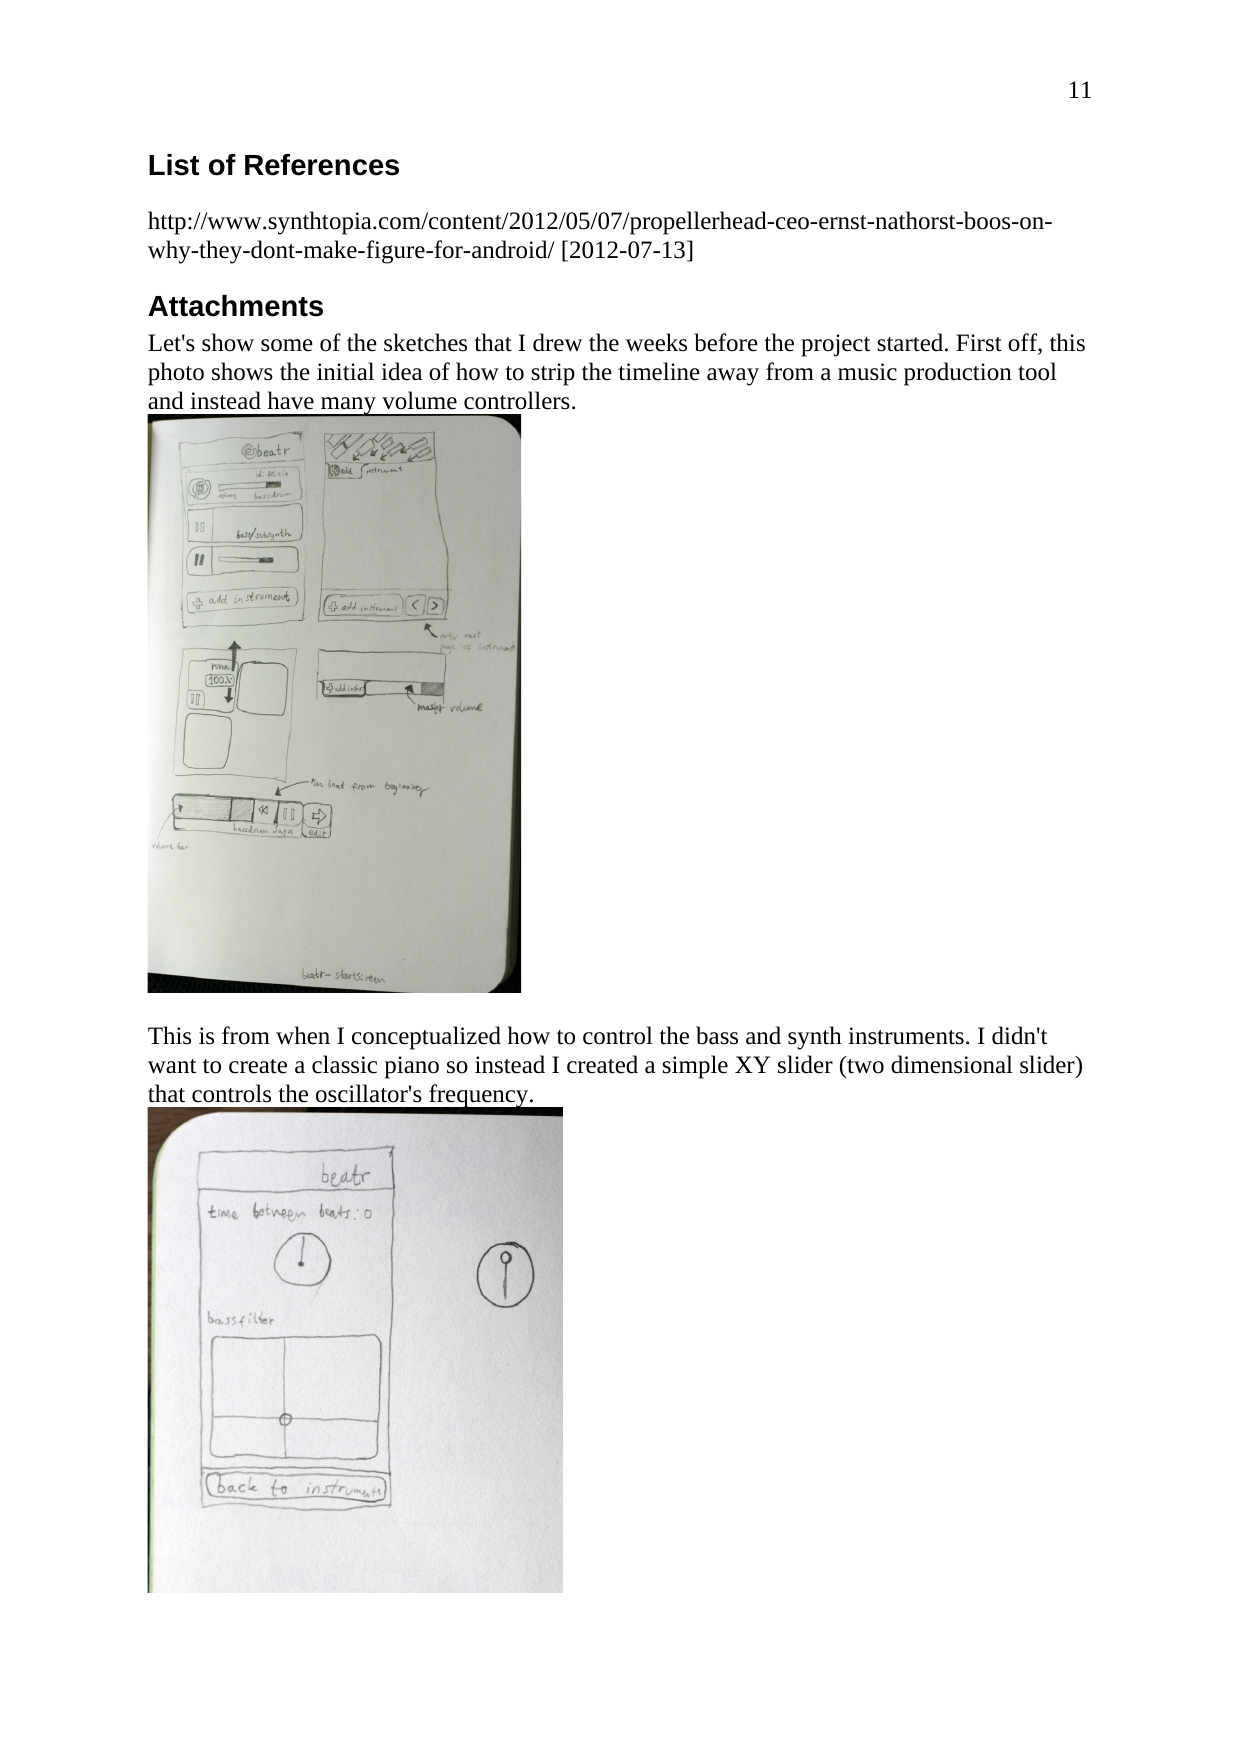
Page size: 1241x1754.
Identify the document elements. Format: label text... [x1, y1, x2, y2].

subtitle List of References [148, 148, 1093, 181]
picture [147, 414, 522, 993]
subtitle http://www.synthtopia.com/content/2012/05/07/propellerhead-ceo-ernst-nathorst-boos-on-why-they-dont-make-figure-for-android/ [2012-07-13] [148, 206, 1093, 264]
text This is from when I conceptualized how to control the bass and synth instruments. I didn't want to create a classic piano so instead I created a simple XY slider (two dimensional slider) that controls the oscillator's frequency. [148, 1021, 1093, 1107]
subtitle Attachments [148, 289, 1093, 322]
picture [147, 1107, 563, 1593]
text Let's show some of the sketches that I drew the weeks before the project started. First off, this photo shows the initial idea of how to strip the timeline away from a music production tool and instead have many volume controllers. [148, 328, 1093, 415]
